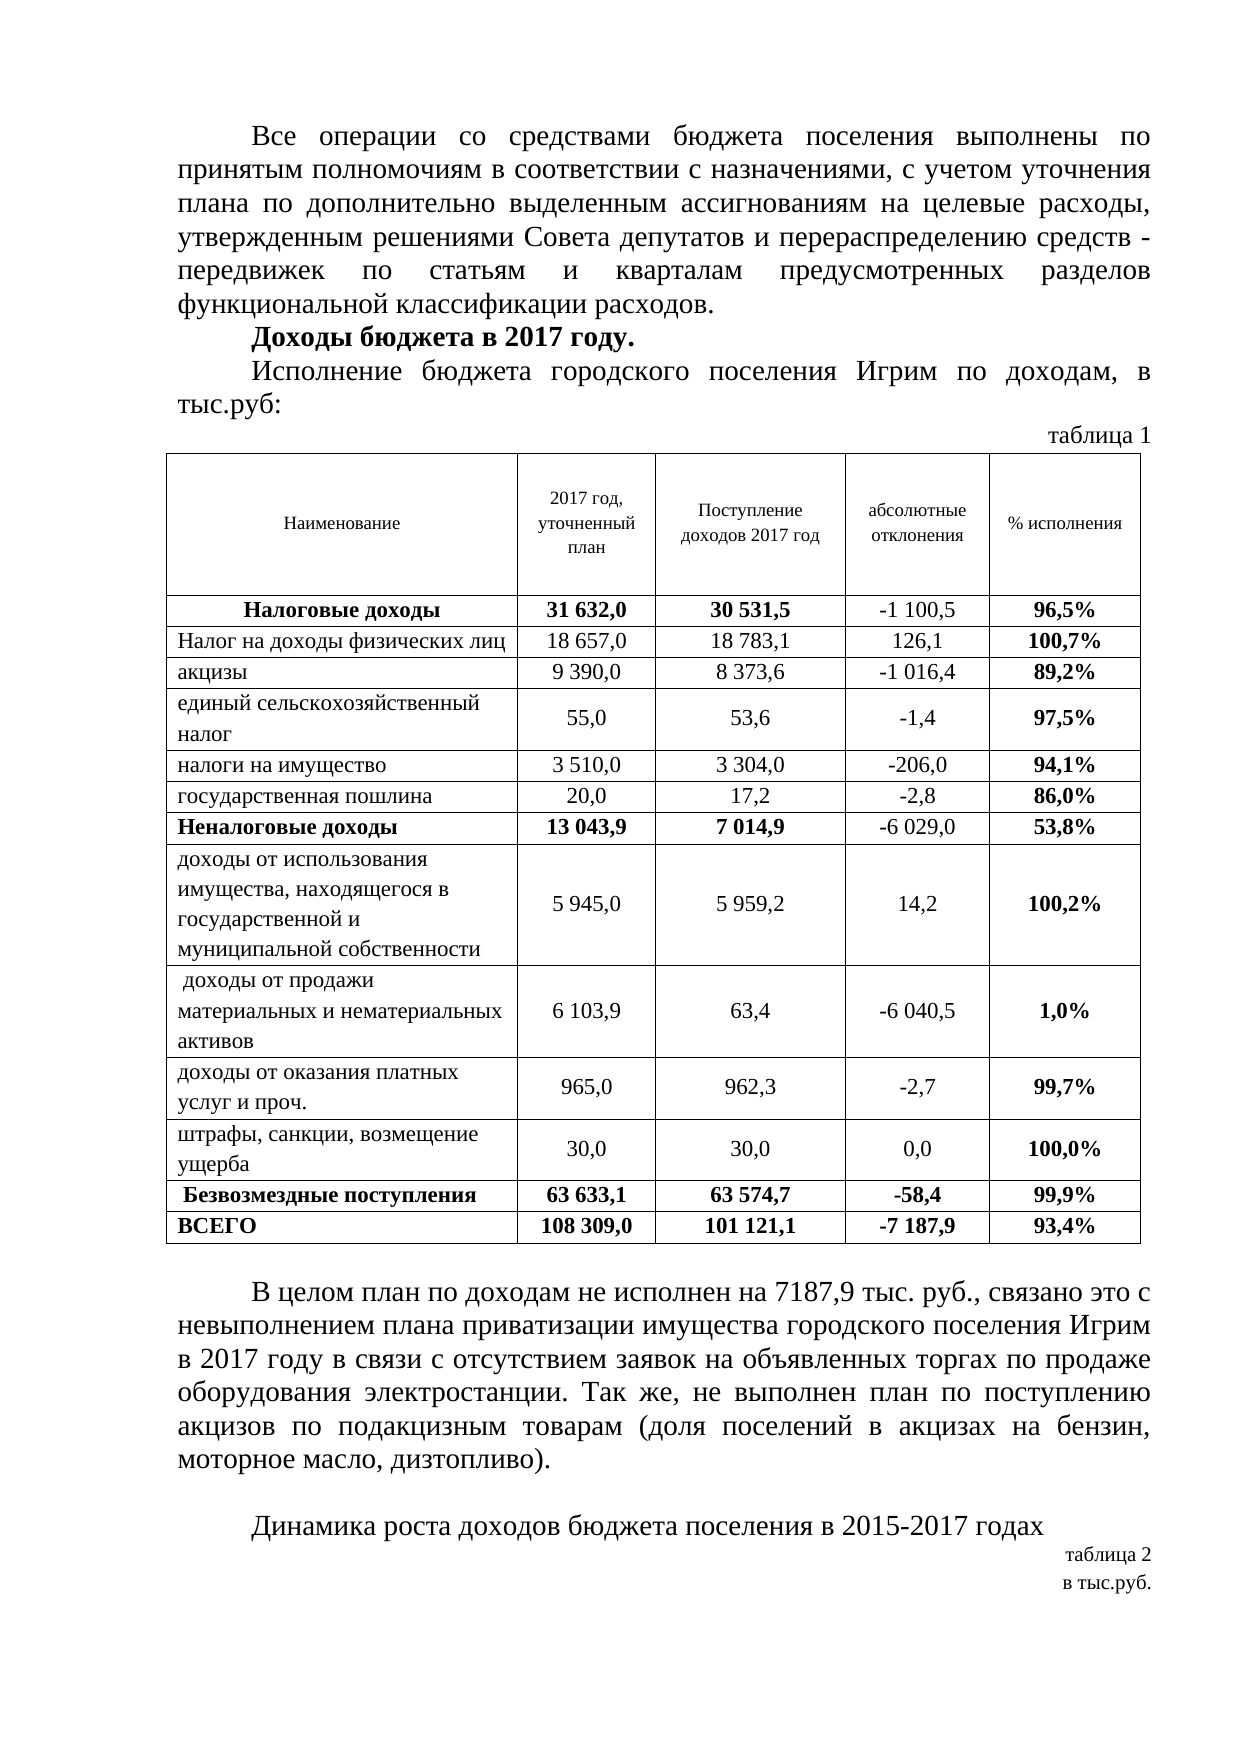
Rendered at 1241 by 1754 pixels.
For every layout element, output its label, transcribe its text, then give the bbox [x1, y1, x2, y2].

table_cell 30,0 [518, 1120, 655, 1180]
table_cell 99,7% [990, 1058, 1140, 1118]
table_cell 31 632,0 [518, 596, 655, 626]
table_cell единый сельскохозяйственный налог [167, 689, 517, 750]
table_cell -6 029,0 [846, 813, 989, 843]
table_cell 86,0% [990, 782, 1140, 812]
table_header 2017 год, уточненный план [518, 454, 655, 594]
text таблица 1 [177, 420, 1152, 449]
table_cell доходы от использования имущества, находящегося в государственной и муниципальной собственности [167, 845, 517, 965]
table_cell 18 783,1 [656, 627, 845, 657]
table_cell 55,0 [518, 689, 655, 750]
table_cell 126,1 [846, 627, 989, 657]
text Доходы бюджета в 2017 году. [177, 319, 1152, 353]
table_cell 1,0% [990, 966, 1140, 1057]
table_cell -1 016,4 [846, 658, 989, 688]
table_cell 101 121,1 [656, 1212, 845, 1242]
table_cell -2,8 [846, 782, 989, 812]
table_cell 30 531,5 [656, 596, 845, 626]
table_cell доходы от продажи материальных и нематериальных активов [167, 966, 517, 1057]
table_cell штрафы, санкции, возмещение ущерба [167, 1120, 517, 1180]
table_cell -6 040,5 [846, 966, 989, 1057]
table_cell -1,4 [846, 689, 989, 750]
table_cell 20,0 [518, 782, 655, 812]
table_cell 100,7% [990, 627, 1140, 657]
table_cell 100,2% [990, 845, 1140, 965]
table_cell 63 574,7 [656, 1181, 845, 1211]
table_cell 97,5% [990, 689, 1140, 750]
table_cell акцизы [167, 658, 517, 688]
table_cell 962,3 [656, 1058, 845, 1118]
table_cell 100,0% [990, 1120, 1140, 1180]
table_cell 5 959,2 [656, 845, 845, 965]
table_cell 965,0 [518, 1058, 655, 1118]
table_cell 108 309,0 [518, 1212, 655, 1242]
text В целом план по доходам не исполнен на 7187,9 тыс. руб., связано это с невыполнением плана приватизации имущества городского поселения Игрим в 2017 году в связи с отсутствием заявок на объявленных торгах по продаже оборудования электростанции. Так же, не выполнен план по поступлению акцизов по подакцизным товарам (доля поселений в акцизах на бензин, моторное масло, дизтопливо). [177, 1274, 1152, 1475]
table_cell 17,2 [656, 782, 845, 812]
table_cell 94,1% [990, 751, 1140, 781]
table_cell 3 304,0 [656, 751, 845, 781]
table_cell государственная пошлина [167, 782, 517, 812]
table_cell 30,0 [656, 1120, 845, 1180]
table_cell -58,4 [846, 1181, 989, 1211]
table_cell Налог на доходы физических лиц [167, 627, 517, 657]
table_cell 63 633,1 [518, 1181, 655, 1211]
table_cell 8 373,6 [656, 658, 845, 688]
table_header Наименование [167, 454, 517, 594]
table_cell 53,8% [990, 813, 1140, 843]
table_cell Безвозмездные поступления [167, 1181, 517, 1211]
table_cell 9 390,0 [518, 658, 655, 688]
table_cell Налоговые доходы [167, 596, 517, 626]
table_cell 99,9% [990, 1181, 1140, 1211]
text Исполнение бюджета городского поселения Игрим по доходам, в тыс.руб: [177, 353, 1152, 420]
text таблица 2 [177, 1542, 1152, 1566]
table_header % исполнения [990, 454, 1140, 594]
table_cell 7 014,9 [656, 813, 845, 843]
table_header Поступление доходов 2017 год [656, 454, 845, 594]
table_cell ВСЕГО [167, 1212, 517, 1242]
text в тыс.руб. [177, 1570, 1152, 1594]
table_cell 53,6 [656, 689, 845, 750]
table_cell 6 103,9 [518, 966, 655, 1057]
table_cell 18 657,0 [518, 627, 655, 657]
table_cell -7 187,9 [846, 1212, 989, 1242]
table_cell 14,2 [846, 845, 989, 965]
table_cell 5 945,0 [518, 845, 655, 965]
table_header абсолютные отклонения [846, 454, 989, 594]
table_cell 0,0 [846, 1120, 989, 1180]
table_cell налоги на имущество [167, 751, 517, 781]
table_cell 3 510,0 [518, 751, 655, 781]
table_cell 89,2% [990, 658, 1140, 688]
table_cell -206,0 [846, 751, 989, 781]
text Динамика роста доходов бюджета поселения в 2015-2017 годах [177, 1508, 1152, 1542]
table_cell 63,4 [656, 966, 845, 1057]
table_cell 93,4% [990, 1212, 1140, 1242]
text Все операции со средствами бюджета поселения выполнены по принятым полномочиям в соответствии с назначениями, с учетом уточнения плана по дополнительно выделенным ассигнованиям на целевые расходы, утвержденным решениями Совета депутатов и перераспределению средств - передвижек по статьям и кварталам предусмотренных разделов функциональной классификации расходов. [177, 118, 1152, 319]
table_cell доходы от оказания платных услуг и проч. [167, 1058, 517, 1118]
table_cell 13 043,9 [518, 813, 655, 843]
table_cell -2,7 [846, 1058, 989, 1118]
table_cell Неналоговые доходы [167, 813, 517, 843]
table_cell 96,5% [990, 596, 1140, 626]
table_cell -1 100,5 [846, 596, 989, 626]
